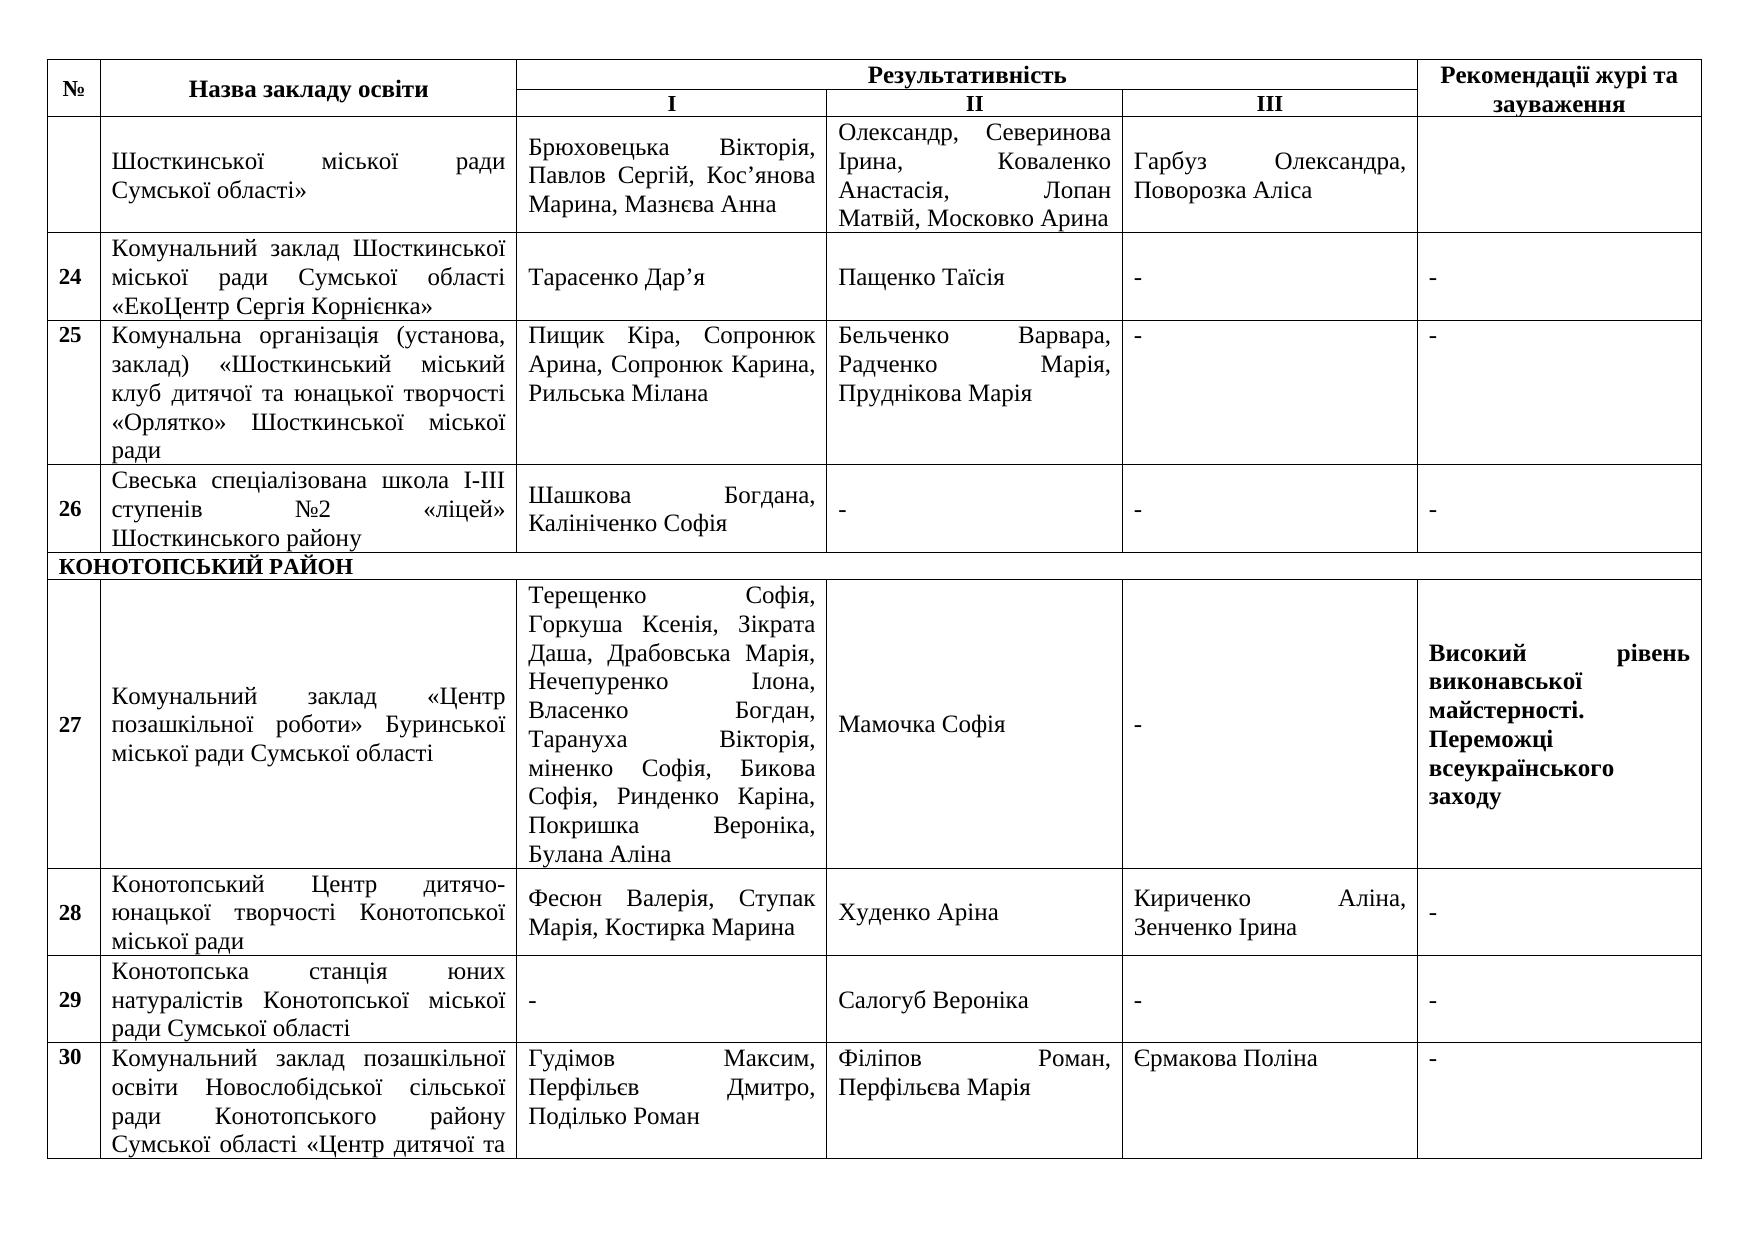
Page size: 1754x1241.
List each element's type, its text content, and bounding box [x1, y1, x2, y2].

table_cell - [1123, 233, 1417, 319]
table_cell - [1418, 956, 1701, 1042]
table_cell 27 [48, 580, 100, 868]
table_cell 28 [48, 869, 100, 955]
table_header Результативність [517, 60, 1417, 89]
table_cell Комунальний заклад Шосткинської міської ради Сумської області «ЕкоЦентр Сергія Корнієнка» [101, 233, 516, 319]
table_cell - [1123, 580, 1417, 868]
table_cell КОНОТОПСЬКИЙ РАЙОН [48, 553, 1701, 579]
table_cell - [1418, 321, 1701, 464]
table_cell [1123, 117, 1417, 232]
table_cell - [1123, 321, 1417, 464]
table_cell Філіпов Роман, Перфільєва Марія [827, 1043, 1122, 1158]
table_cell Пищик Кіра, Сопронюк Арина, Сопронюк Карина, Рильська Мілана [517, 321, 826, 464]
table_cell 26 [48, 465, 100, 552]
table_cell Високий рівень виконавської майстерності. Переможці всеукраїнського заходу [1418, 580, 1701, 868]
table_cell Шашкова Богдана, Калініченко Софія [517, 465, 826, 552]
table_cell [517, 117, 826, 232]
table_cell Конотопська станція юних натуралістів Конотопської міської ради Сумської області [101, 956, 516, 1042]
table_cell - [1123, 465, 1417, 552]
table_cell Салогуб Вероніка [827, 956, 1122, 1042]
table_cell 29 [48, 956, 100, 1042]
table_cell Тарасенко Дар’я [517, 233, 826, 319]
table_cell Конотопський Центр дитячо-юнацької творчості Конотопської міської ради [101, 869, 516, 955]
table_cell - [1418, 1043, 1701, 1158]
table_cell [101, 1043, 516, 1158]
table_cell - [827, 465, 1122, 552]
table_cell Кириченко Аліна, Зенченко Ірина [1123, 869, 1417, 955]
table_cell 25 [48, 321, 100, 464]
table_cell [827, 117, 1122, 232]
table_cell Пащенко Таїсія [827, 233, 1122, 319]
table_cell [101, 117, 516, 232]
table_cell - [1418, 869, 1701, 955]
table_cell Мамочка Софія [827, 580, 1122, 868]
table_cell 23 [48, 117, 100, 232]
table_cell ІІІ [1123, 90, 1417, 116]
table_header № [48, 60, 100, 116]
table_cell 24 [48, 233, 100, 319]
table_cell - [517, 956, 826, 1042]
table_cell - [1418, 233, 1701, 319]
table_cell - [1418, 465, 1701, 552]
table_cell Бельченко Варвара, Радченко Марія, Пруднікова Марія [827, 321, 1122, 464]
table_cell І [517, 90, 826, 116]
table_cell 30 [48, 1043, 100, 1158]
table_header Рекомендації журі та зауваження [1418, 60, 1701, 116]
table_cell Єрмакова Поліна [1123, 1043, 1417, 1158]
table_cell - [1123, 956, 1417, 1042]
table_cell Фесюн Валерія, Ступак Марія, Костирка Марина [517, 869, 826, 955]
table_cell - [1418, 117, 1701, 232]
table_header Назва закладу освіти [101, 60, 516, 116]
table_cell Комунальна організація (установа, заклад) «Шосткинський міський клуб дитячої та юнацької творчості «Орлятко» Шосткинської міської ради [101, 321, 516, 464]
table_cell ІІ [827, 90, 1122, 116]
table_cell Терещенко Софія, Горкуша Ксенія, Зікрата Даша, Драбовська Марія, Нечепуренко Ілона, Власенко Богдан, Тарануха Вікторія, міненко Софія, Бикова Софія, Ринденко Каріна, Покришка Вероніка, Булана Аліна [517, 580, 826, 868]
table_cell Комунальний заклад «Центр позашкільної роботи» Буринської міської ради Сумської області [101, 580, 516, 868]
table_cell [517, 1043, 826, 1158]
table_cell Худенко Аріна [827, 869, 1122, 955]
table_cell Свеська спеціалізована школа І-ІІІ ступенів №2 «ліцей» Шосткинського району [101, 465, 516, 552]
